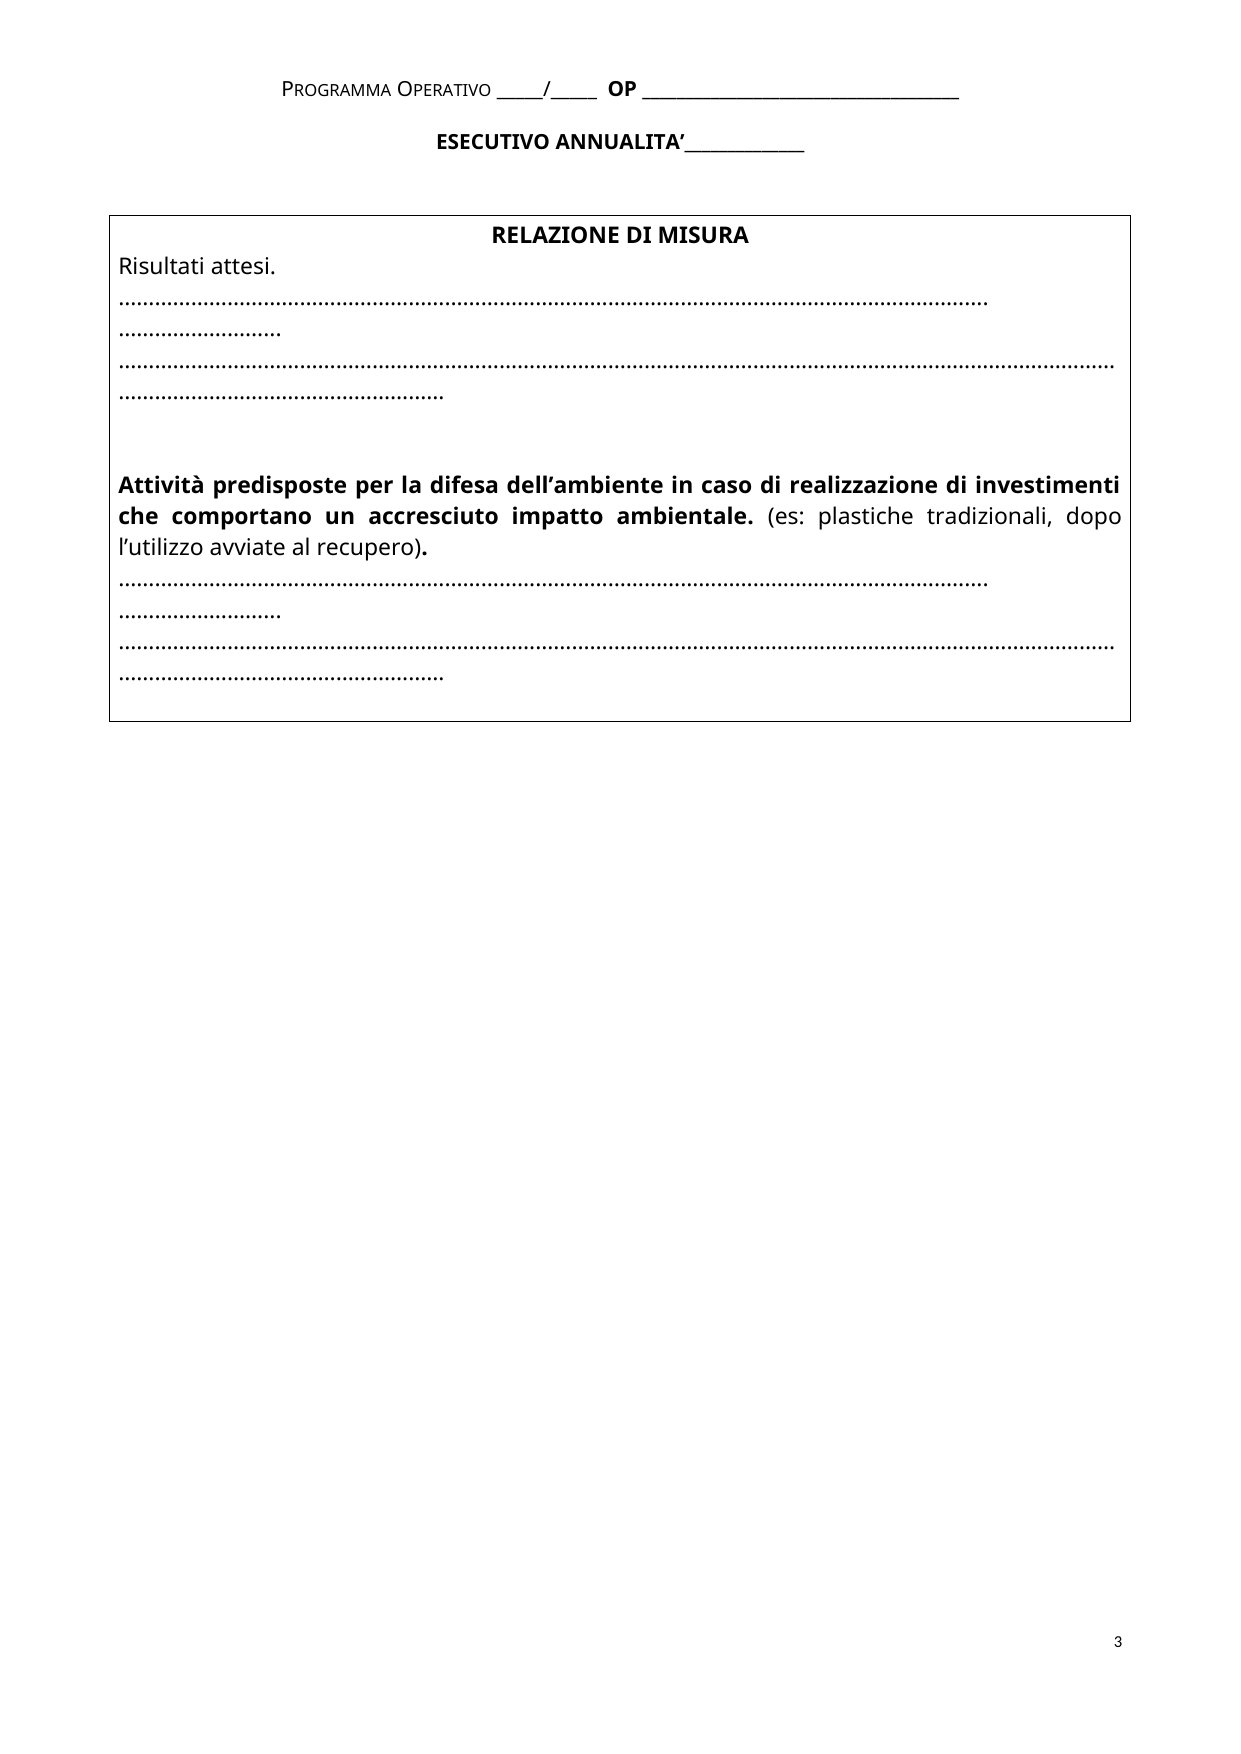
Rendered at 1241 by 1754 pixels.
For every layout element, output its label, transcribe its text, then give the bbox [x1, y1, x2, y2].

text …………………………………………………………………………………………………………………………..….……………………...………………………………………………………………………………………………………………………………………………………………………………………………… [118, 562, 1122, 687]
text RELAZIONE DI MISURA [110, 216, 1130, 250]
text …………………………………………………………………………………………………………………………..….……………………...………………………………………………………………………………………………………………………………………………………………………………………………… [118, 281, 1122, 406]
text Risultati attesi. [118, 250, 1122, 281]
text Attività predisposte per la difesa dell’ambiente in caso di realizzazione di investimenti che comportano un accresciuto impatto ambientale. (es: plastiche tradizionali, dopo l’utilizzo avviate al recupero). [118, 468, 1122, 562]
